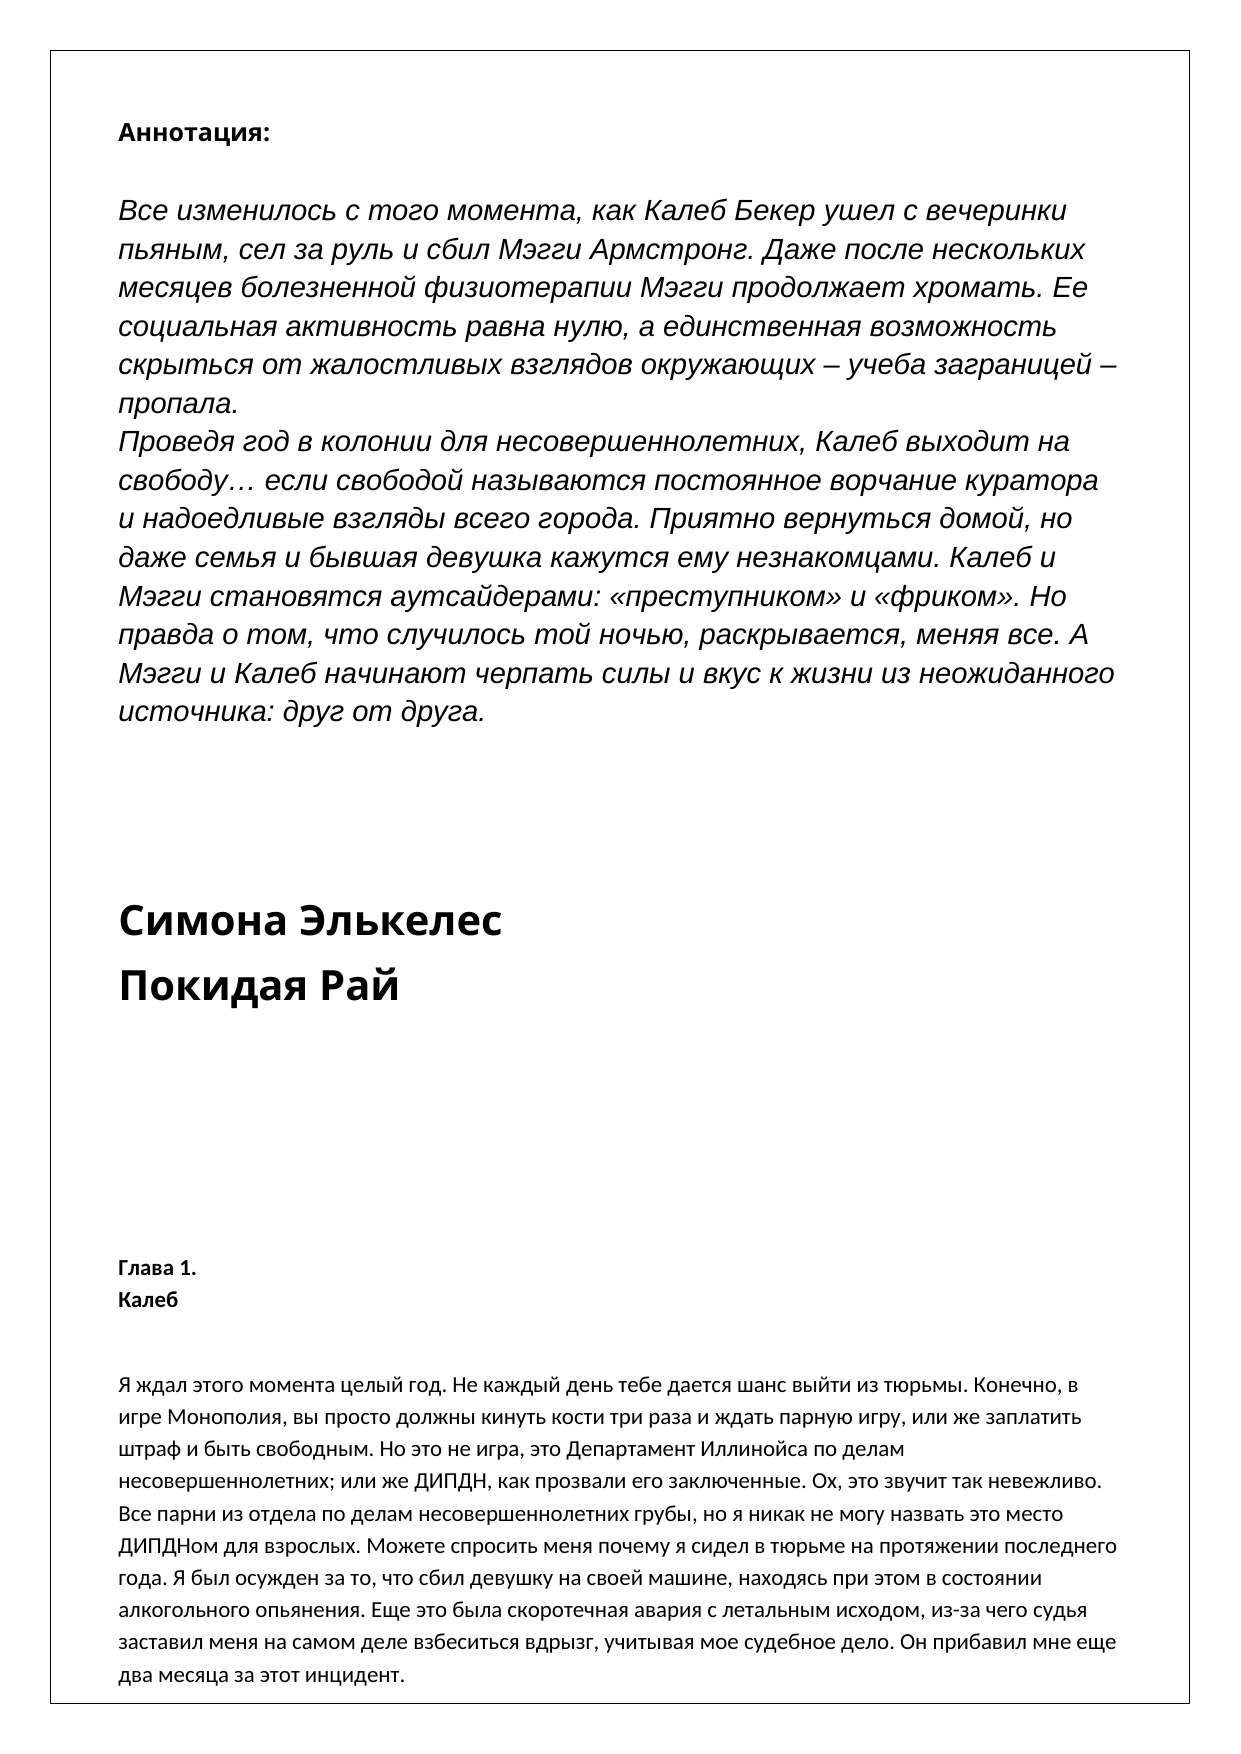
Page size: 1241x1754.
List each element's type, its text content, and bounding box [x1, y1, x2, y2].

text Симона Элькелес Покидая Рай [118, 891, 1122, 1013]
text Глава 1. Калеб [118, 1214, 1122, 1313]
text Аннотация: Все изменилось с того момента, как Калеб Бекер ушел с вечеринки пьяным, сел за руль и сбил Мэгги Армстронг. Даже после нескольких месяцев болезненной физиотерапии Мэгги продолжает хромать. Ее социальная активность равна нулю, а единственная возможность скрыться от жалостливых взглядов окружающих – учеба заграницей – пропала. Проведя год в колонии для несовершеннолетних, Калеб выходит на свободу… если свободой называются постоянное ворчание куратора и надоедливые взгляды всего города. Приятно вернуться домой, но даже семья и бывшая девушка кажутся ему незнакомцами. Калеб и Мэгги становятся аутсайдерами: «преступником» и «фриком». Но правда о том, что случилось той ночью, раскрывается, меняя все. А Мэгги и Калеб начинают черпать силы и вкус к жизни из неожиданного источника: друг от друга. [118, 115, 1122, 760]
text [118, 1338, 1122, 1688]
